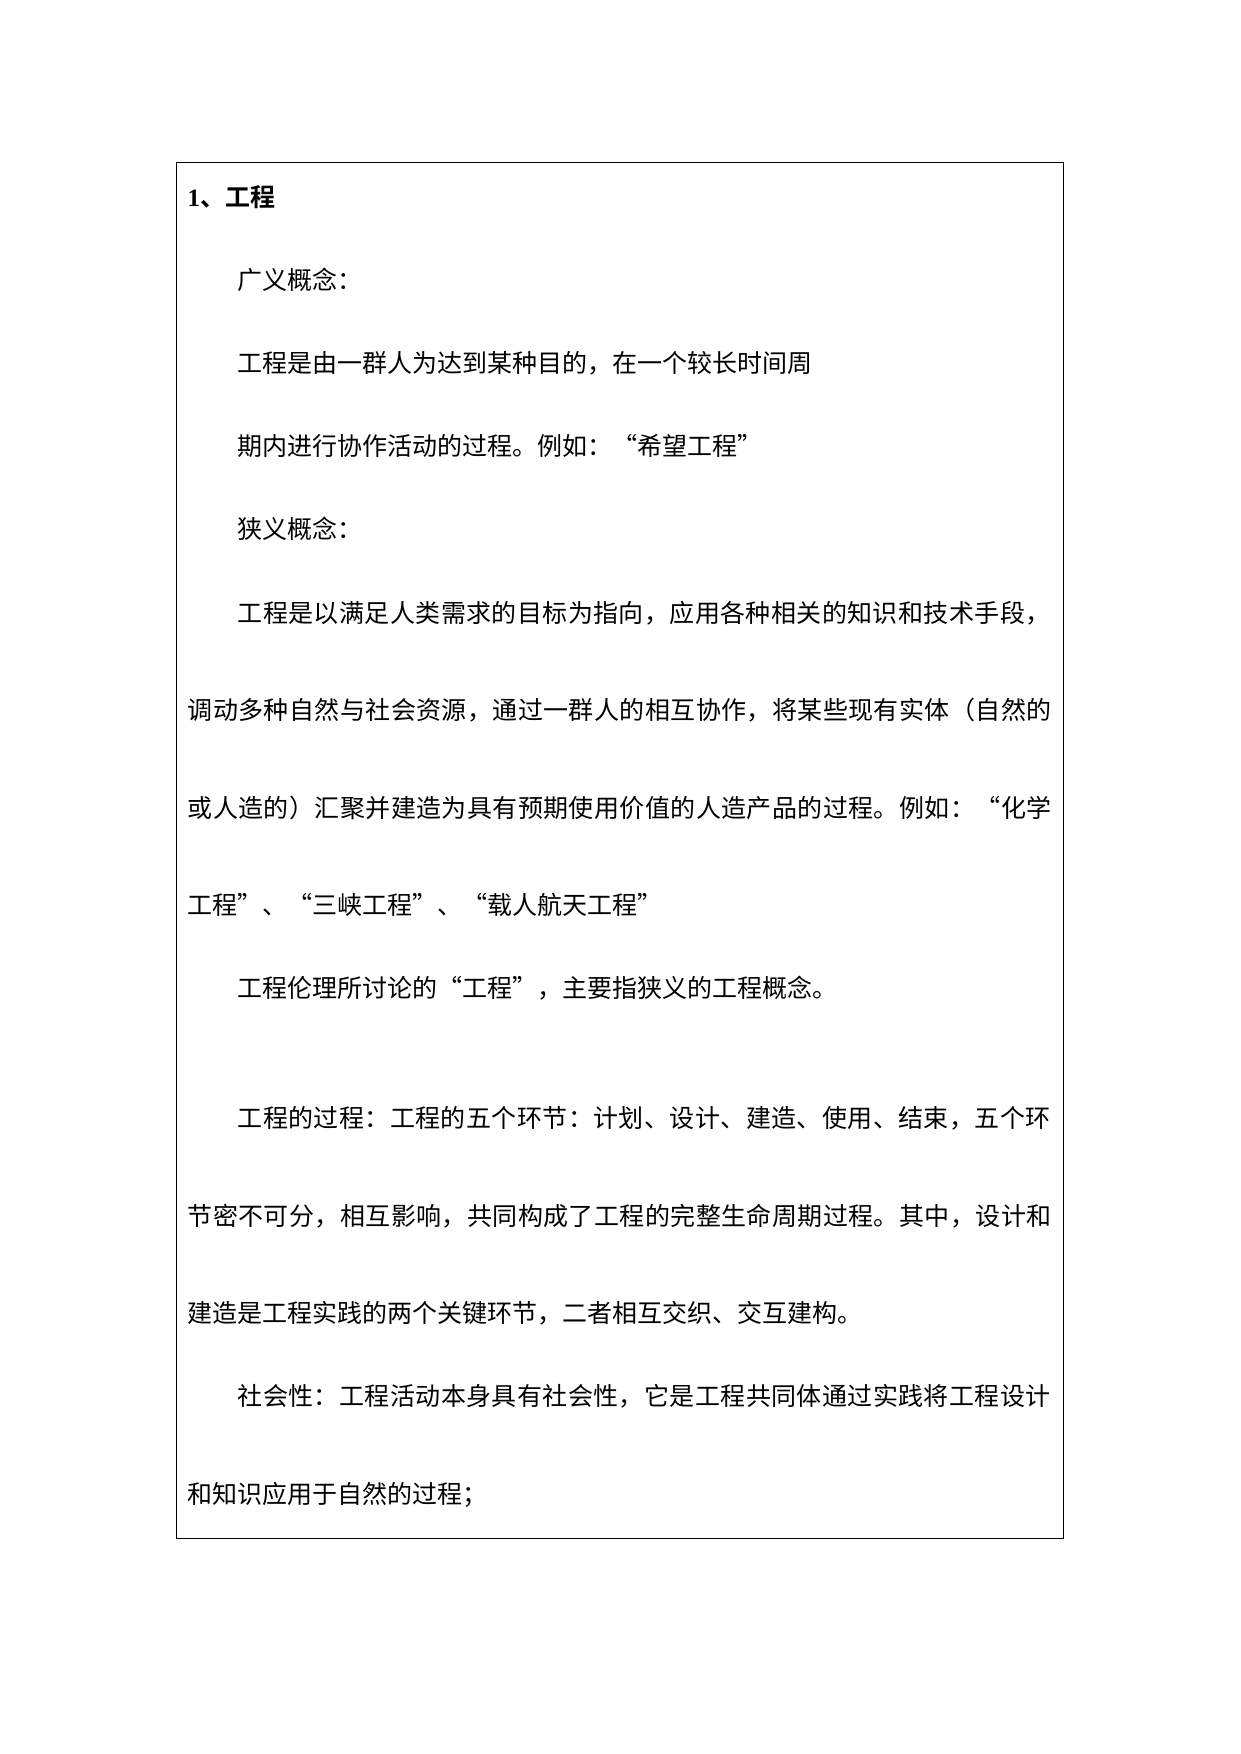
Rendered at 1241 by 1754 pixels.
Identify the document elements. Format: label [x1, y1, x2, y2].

table_cell [177, 163, 1063, 1537]
